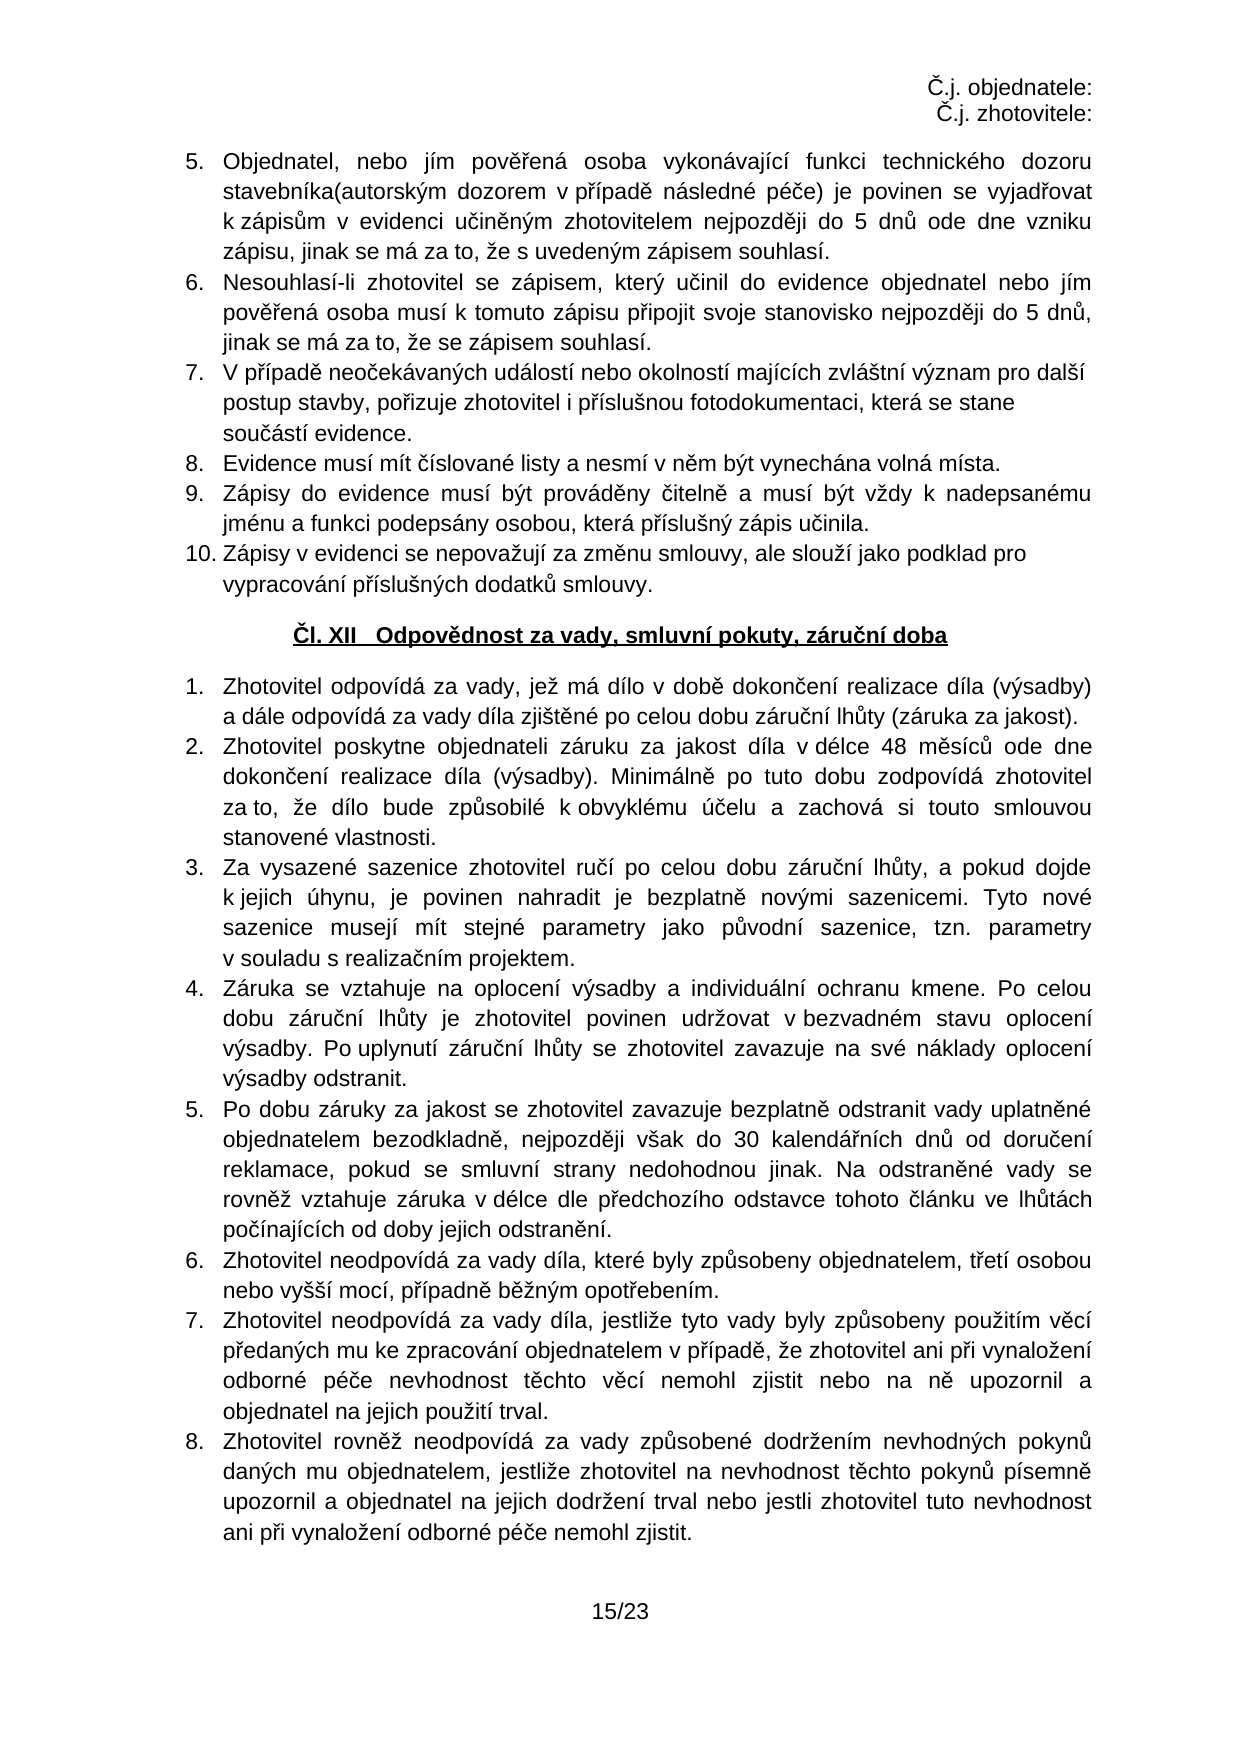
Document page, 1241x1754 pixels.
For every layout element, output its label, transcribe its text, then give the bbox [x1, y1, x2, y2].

list Zhotovitel odpovídá za vady, jež má dílo v době dokončení realizace díla (výsadby) a dále odpovídá za vady díla zjištěné po celou dobu záruční lhůty (záruka za jakost). [185, 673, 1093, 729]
list Evidence musí mít číslované listy a nesmí v něm být vynechána volná místa. [185, 450, 1093, 476]
text Čl. XII Odpovědnost za vady, smluvní pokuty, záruční doba [148, 622, 1093, 648]
list Záruka se vztahuje na oplocení výsadby a individuální ochranu kmene. Po celou dobu záruční lhůty je zhotovitel povinen udržovat v bezvadném stavu oplocení výsadby. Po uplynutí záruční lhůty se zhotovitel zavazuje na své náklady oplocení výsadby odstranit. [185, 975, 1093, 1092]
list Po dobu záruky za jakost se zhotovitel zavazuje bezplatně odstranit vady uplatněné objednatelem bezodkladně, nejpozději však do 30 kalendářních dnů od doručení reklamace, pokud se smluvní strany nedohodnou jinak. Na odstraněné vady se rovněž vztahuje záruka v délce dle předchozího odstavce tohoto článku ve lhůtách počínajících od doby jejich odstranění. [185, 1096, 1093, 1243]
list Zhotovitel neodpovídá za vady díla, které byly způsobeny objednatelem, třetí osobou nebo vyšší mocí, případně běžným opotřebením. [185, 1247, 1093, 1303]
list Zhotovitel rovněž neodpovídá za vady způsobené dodržením nevhodných pokynů daných mu objednatelem, jestliže zhotovitel na nevhodnost těchto pokynů písemně upozornil a objednatel na jejich dodržení trval nebo jestli zhotovitel tuto nevhodnost ani při vynaložení odborné péče nemohl zjistit. [185, 1428, 1093, 1545]
list Zápisy do evidence musí být prováděny čitelně a musí být vždy k nadepsanému jménu a funkci podepsány osobou, která příslušný zápis učinila. [185, 480, 1093, 536]
list Za vysazené sazenice zhotovitel ručí po celou dobu záruční lhůty, a pokud dojde k jejich úhynu, je povinen nahradit je bezplatně novými sazenicemi. Tyto nové sazenice musejí mít stejné parametry jako původní sazenice, tzn. parametry v souladu s realizačním projektem. [185, 854, 1093, 971]
list Zápisy v evidenci se nepovažují za změnu smlouvy, ale slouží jako podklad pro vypracování příslušných dodatků smlouvy. [185, 540, 1093, 597]
list Zhotovitel neodpovídá za vady díla, jestliže tyto vady byly způsobeny použitím věcí předaných mu ke zpracování objednatelem v případě, že zhotovitel ani při vynaložení odborné péče nevhodnost těchto věcí nemohl zjistit nebo na ně upozornil a objednatel na jejich použití trval. [185, 1307, 1093, 1424]
list Objednatel, nebo jím pověřená osoba vykonávající funkci technického dozoru stavebníka(autorským dozorem v případě následné péče) je povinen se vyjadřovat k zápisům v evidenci učiněným zhotovitelem nejpozději do 5 dnů ode dne vzniku zápisu, jinak se má za to, že s uvedeným zápisem souhlasí. [185, 148, 1093, 264]
list V případě neočekávaných událostí nebo okolností majících zvláštní význam pro další postup stavby, pořizuje zhotovitel i příslušnou fotodokumentaci, která se stane součástí evidence. [185, 359, 1093, 446]
list Nesouhlasí-li zhotovitel se zápisem, který učinil do evidence objednatel nebo jím pověřená osoba musí k tomuto zápisu připojit svoje stanovisko nejpozději do 5 dnů, jinak se má za to, že se zápisem souhlasí. [185, 268, 1093, 355]
list Zhotovitel poskytne objednateli záruku za jakost díla v délce 48 měsíců ode dne dokončení realizace díla (výsadby). Minimálně po tuto dobu zodpovídá zhotovitel za to, že dílo bude způsobilé k obvyklému účelu a zachová si touto smlouvou stanovené vlastnosti. [185, 733, 1093, 850]
